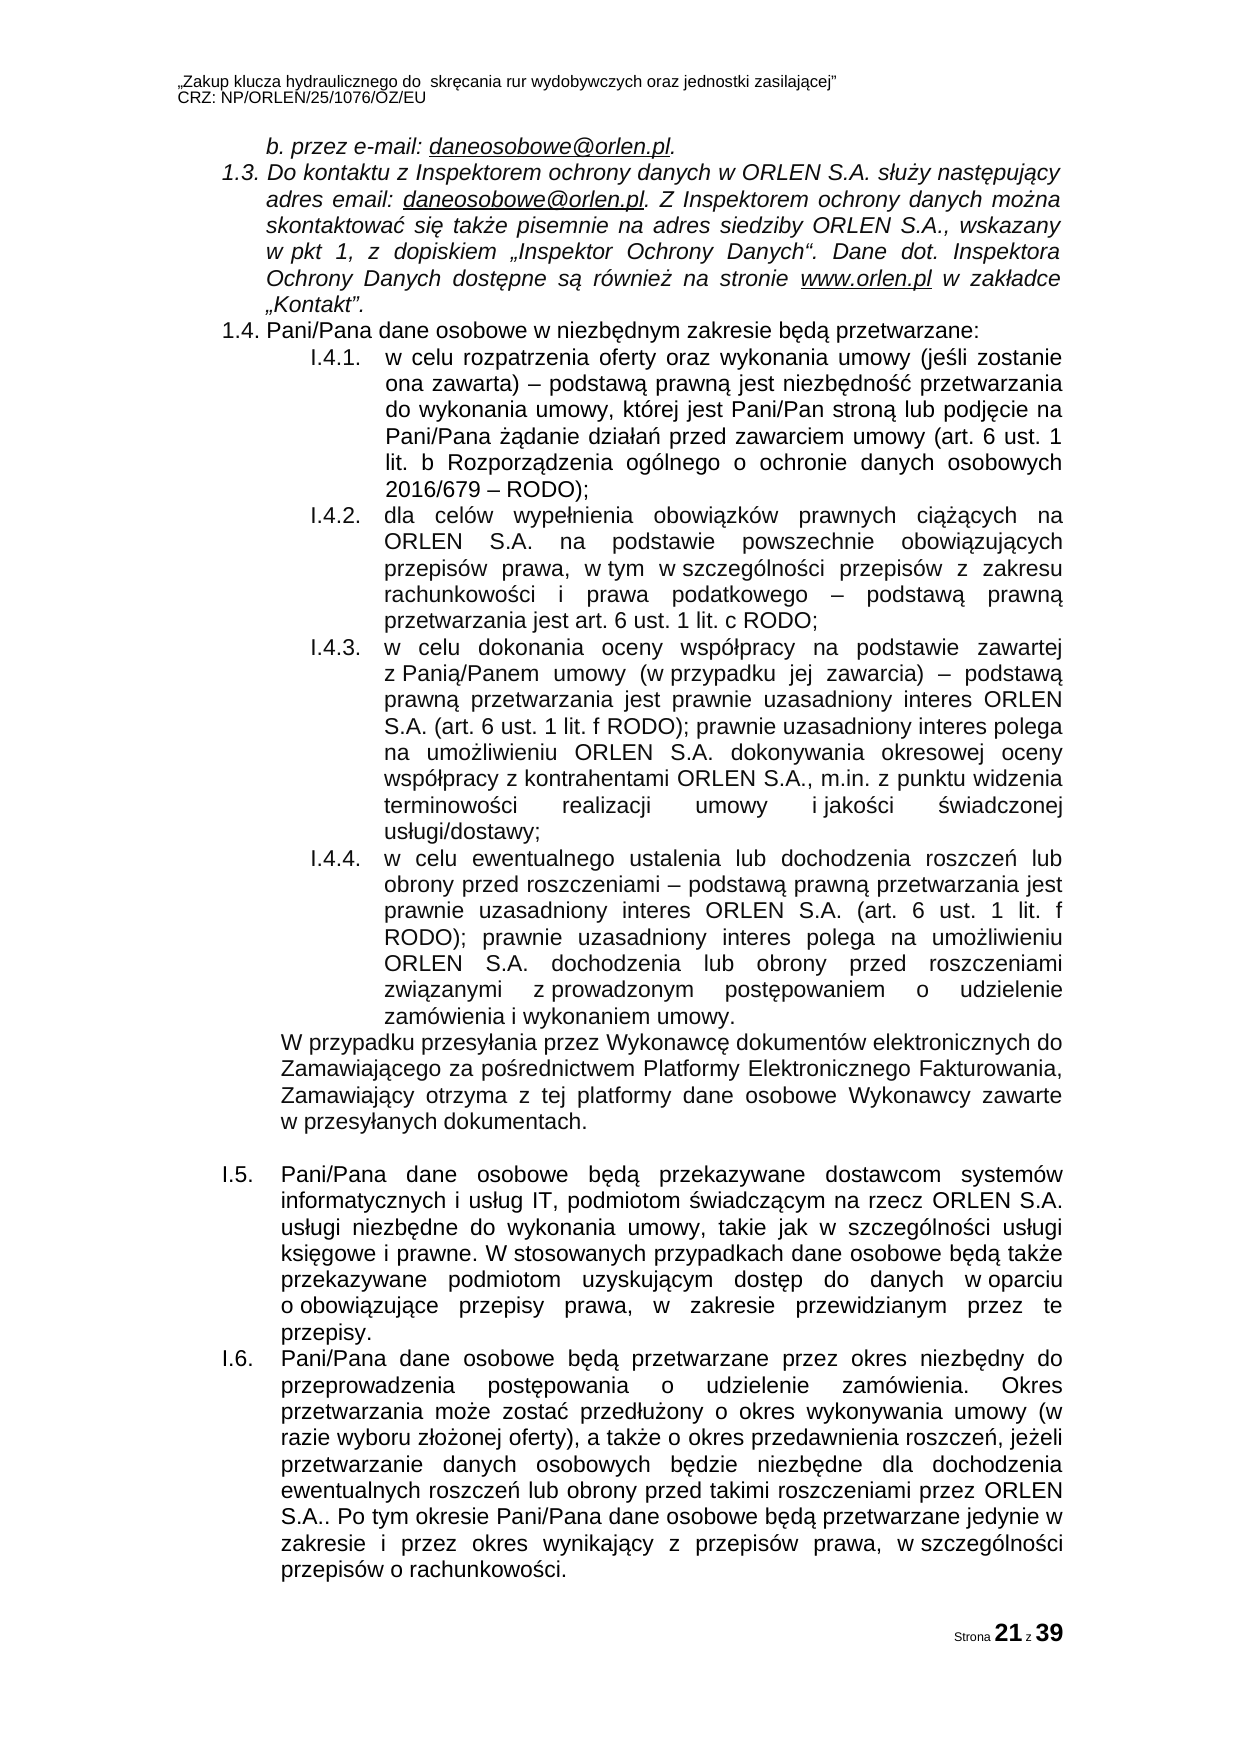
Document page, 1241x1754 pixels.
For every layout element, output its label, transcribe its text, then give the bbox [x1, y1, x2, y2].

text 1.4. Pani/Pana dane osobowe w niezbędnym zakresie będą przetwarzane: [222, 317, 1063, 344]
list w celu rozpatrzenia oferty oraz wykonania umowy (jeśli zostanie ona zawarta) – podstawą prawną jest niezbędność przetwarzania do wykonania umowy, której jest Pani/Pan stroną lub podjęcie na Pani/Pana żądanie działań przed zawarciem umowy (art. 6 ust. 1 lit. b Rozporządzenia ogólnego o ochronie danych osobowych 2016/679 – RODO); [310, 344, 1063, 502]
text W przypadku przesyłania przez Wykonawcę dokumentów elektronicznych do Zamawiającego za pośrednictwem Platformy Elektronicznego Fakturowania, Zamawiający otrzyma z tej platformy dane osobowe Wykonawcy zawarte w przesyłanych dokumentach. [281, 1029, 1063, 1134]
list w celu ewentualnego ustalenia lub dochodzenia roszczeń lub obrony przed roszczeniami – podstawą prawną przetwarzania jest prawnie uzasadniony interes ORLEN S.A. (art. 6 ust. 1 lit. f RODO); prawnie uzasadniony interes polega na umożliwieniu ORLEN S.A. dochodzenia lub obrony przed roszczeniami związanymi z prowadzonym postępowaniem o udzielenie zamówienia i wykonaniem umowy. [310, 844, 1063, 1029]
text 1.3. Do kontaktu z Inspektorem ochrony danych w ORLEN S.A. służy następujący adres email: daneosobowe@orlen.pl. Z Inspektorem ochrony danych można skontaktować się także pisemnie na adres siedziby ORLEN S.A., wskazany w pkt 1, z dopiskiem „Inspektor Ochrony Danych“. Dane dot. Inspektora Ochrony Danych dostępne są również na stronie www.orlen.pl w zakładce „Kontakt”. [222, 159, 1063, 317]
list Pani/Pana dane osobowe będą przekazywane dostawcom systemów informatycznych i usług IT, podmiotom świadczącym na rzecz ORLEN S.A. usługi niezbędne do wykonania umowy, takie jak w szczególności usługi księgowe i prawne. W stosowanych przypadkach dane osobowe będą także przekazywane podmiotom uzyskującym dostęp do danych w oparciu o obowiązujące przepisy prawa, w zakresie przewidzianym przez te przepisy. [222, 1161, 1063, 1345]
list dla celów wypełnienia obowiązków prawnych ciążących na ORLEN S.A. na podstawie powszechnie obowiązujących przepisów prawa, w tym w szczególności przepisów z zakresu rachunkowości i prawa podatkowego – podstawą prawną przetwarzania jest art. 6 ust. 1 lit. c RODO; [310, 502, 1063, 634]
text b. przez e-mail: daneosobowe@orlen.pl. [266, 133, 1063, 159]
list w celu dokonania oceny współpracy na podstawie zawartej z Panią/Panem umowy (w przypadku jej zawarcia) – podstawą prawną przetwarzania jest prawnie uzasadniony interes ORLEN S.A. (art. 6 ust. 1 lit. f RODO); prawnie uzasadniony interes polega na umożliwieniu ORLEN S.A. dokonywania okresowej oceny współpracy z kontrahentami ORLEN S.A., m.in. z punktu widzenia terminowości realizacji umowy i jakości świadczonej usługi/dostawy; [310, 634, 1063, 844]
list Pani/Pana dane osobowe będą przetwarzane przez okres niezbędny do przeprowadzenia postępowania o udzielenie zamówienia. Okres przetwarzania może zostać przedłużony o okres wykonywania umowy (w razie wyboru złożonej oferty), a także o okres przedawnienia roszczeń, jeżeli przetwarzanie danych osobowych będzie niezbędne dla dochodzenia ewentualnych roszczeń lub obrony przed takimi roszczeniami przez ORLEN S.A.. Po tym okresie Pani/Pana dane osobowe będą przetwarzane jedynie w zakresie i przez okres wynikający z przepisów prawa, w szczególności przepisów o rachunkowości. [222, 1345, 1063, 1582]
